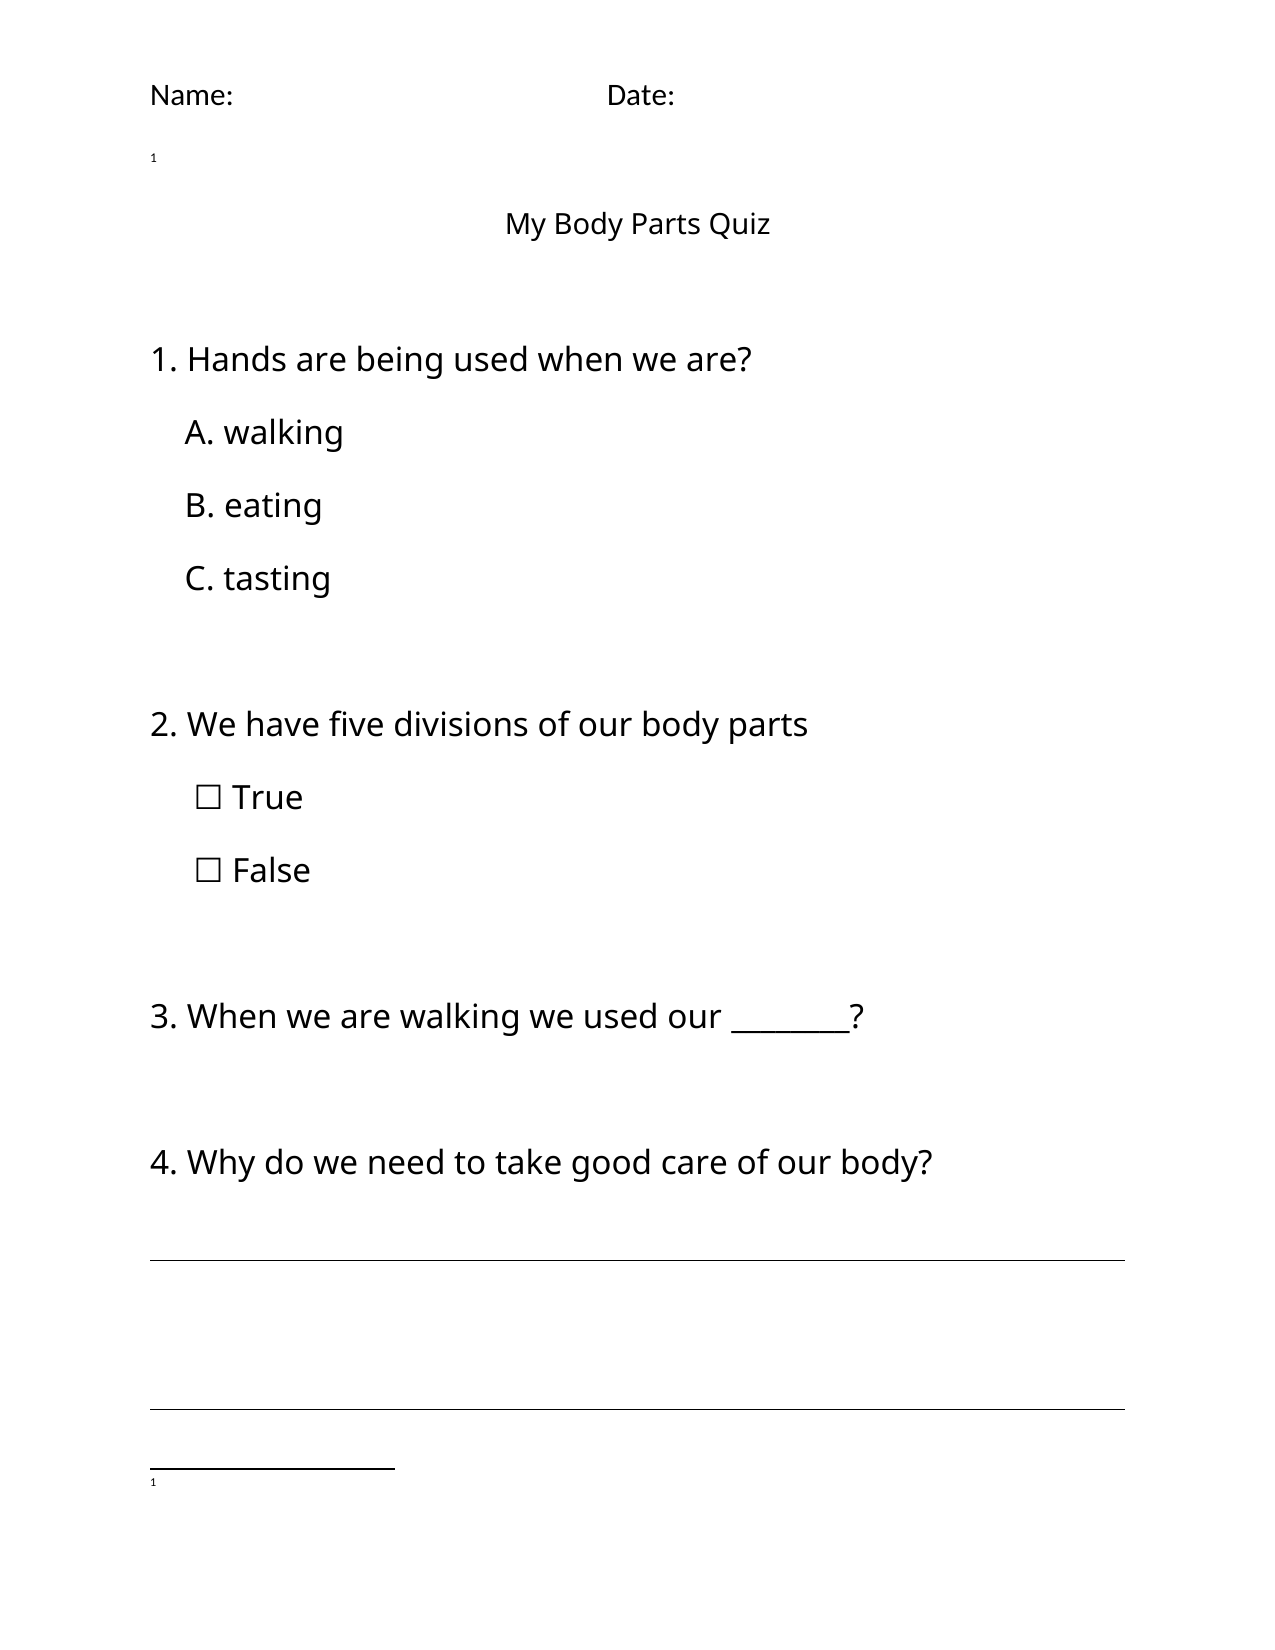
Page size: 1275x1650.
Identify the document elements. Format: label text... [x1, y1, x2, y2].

text 2. We have five divisions of our body parts [150, 701, 1125, 746]
text B. eating [150, 482, 1125, 527]
text A. walking [150, 409, 1125, 454]
text True [150, 774, 1125, 819]
text 3. When we are walking we used our ________? [150, 993, 1125, 1038]
text 1. Hands are being used when we are? [150, 336, 1125, 381]
text C. tasting [150, 555, 1125, 600]
text False [150, 847, 1125, 892]
text My Body Parts Quiz [150, 203, 1125, 243]
text 4. Why do we need to take good care of our body? [150, 1139, 1125, 1184]
